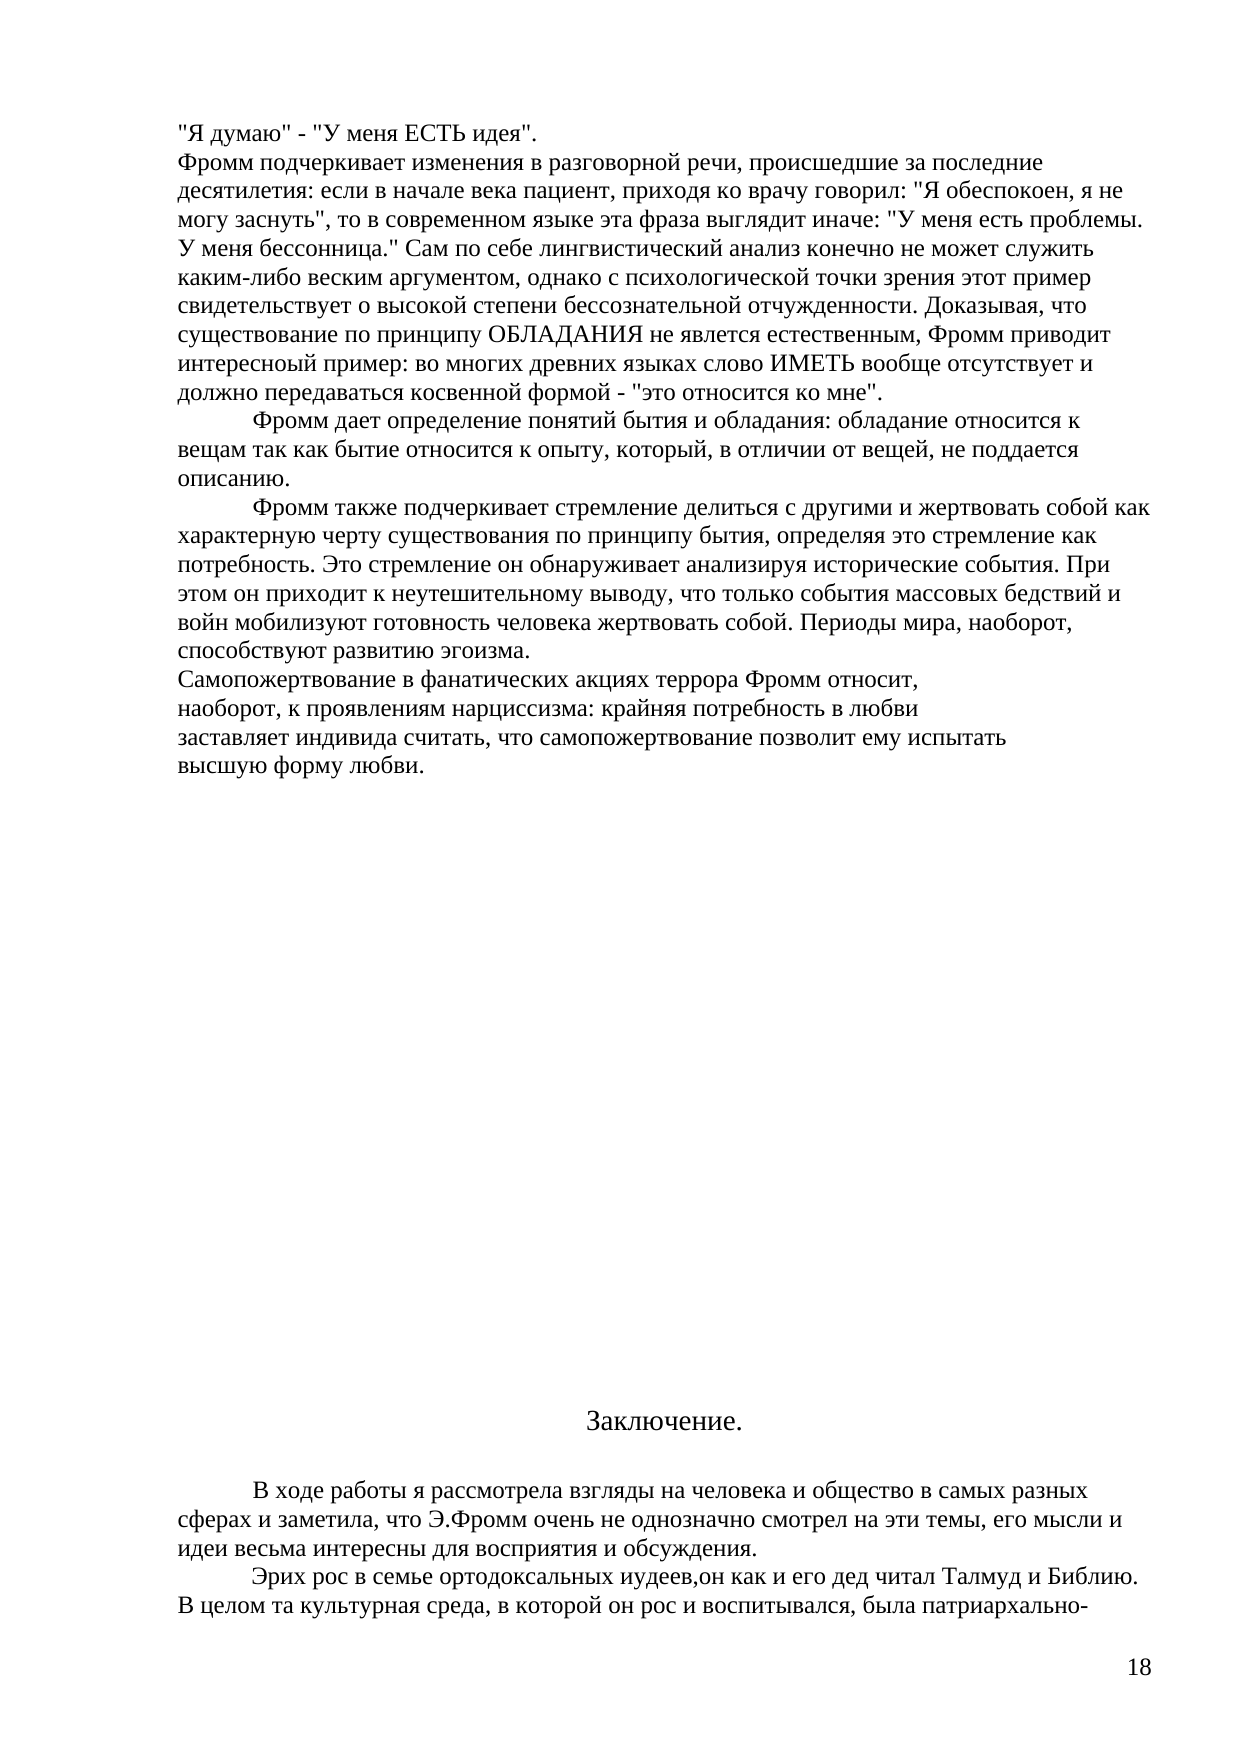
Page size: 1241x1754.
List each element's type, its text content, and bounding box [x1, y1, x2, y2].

text Заключение. [177, 1403, 1152, 1436]
text каким-либо веским аргументом, однако с психологической точки зрения этот пример свидетельствует о высокой степени бессознательной отчужденности. Доказывая, что существование по принципу ОБЛАДАНИЯ не явлется естественным, Фромм приводит интересноый пример: во многих древних языках слово ИМЕТЬ вообще отсутствует и должно передаваться косвенной формой - "это относится ко мне". [177, 262, 1152, 406]
text высшую форму любви. [177, 751, 1152, 779]
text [177, 1475, 1152, 1619]
text Фромм также подчеркивает стремление делиться с другими и жертвовать собой как характерную черту существования по принципу бытия, определяя это стремление как потребность. Это стремление он обнаруживает анализируя исторические события. При [177, 492, 1152, 578]
text наоборот, к проявлениям нарциссизма: крайняя потребность в любви [177, 693, 1152, 722]
text заставляет индивида считать, что самопожертвование позволит ему испытать [177, 722, 1152, 751]
text "Я думаю" - "У меня ЕСТЬ идея". [177, 118, 1152, 147]
text этом он приходит к неутешительному выводу, что только события массовых бедствий и войн мобилизуют готовность человека жертвовать собой. Периоды мира, наоборот, способствуют развитию эгоизма. [177, 578, 1152, 664]
text Фромм дает определение понятий бытия и обладания: обладание относится к вещам так как бытие относится к опыту, который, в отличии от вещей, не поддается описанию. [177, 406, 1152, 492]
text Фромм подчеркивает изменения в разговорной речи, происшедшие за последние десятилетия: если в начале века пациент, приходя ко врачу говорил: "Я обеспокоен, я не могу заснуть", то в современном языке эта фраза выглядит иначе: "У меня есть проблемы. У меня бессонница." Сам по себе лингвистический анализ конечно не может служить [177, 147, 1152, 262]
text Самопожертвование в фанатических акциях террора Фромм относит, [177, 664, 1152, 693]
